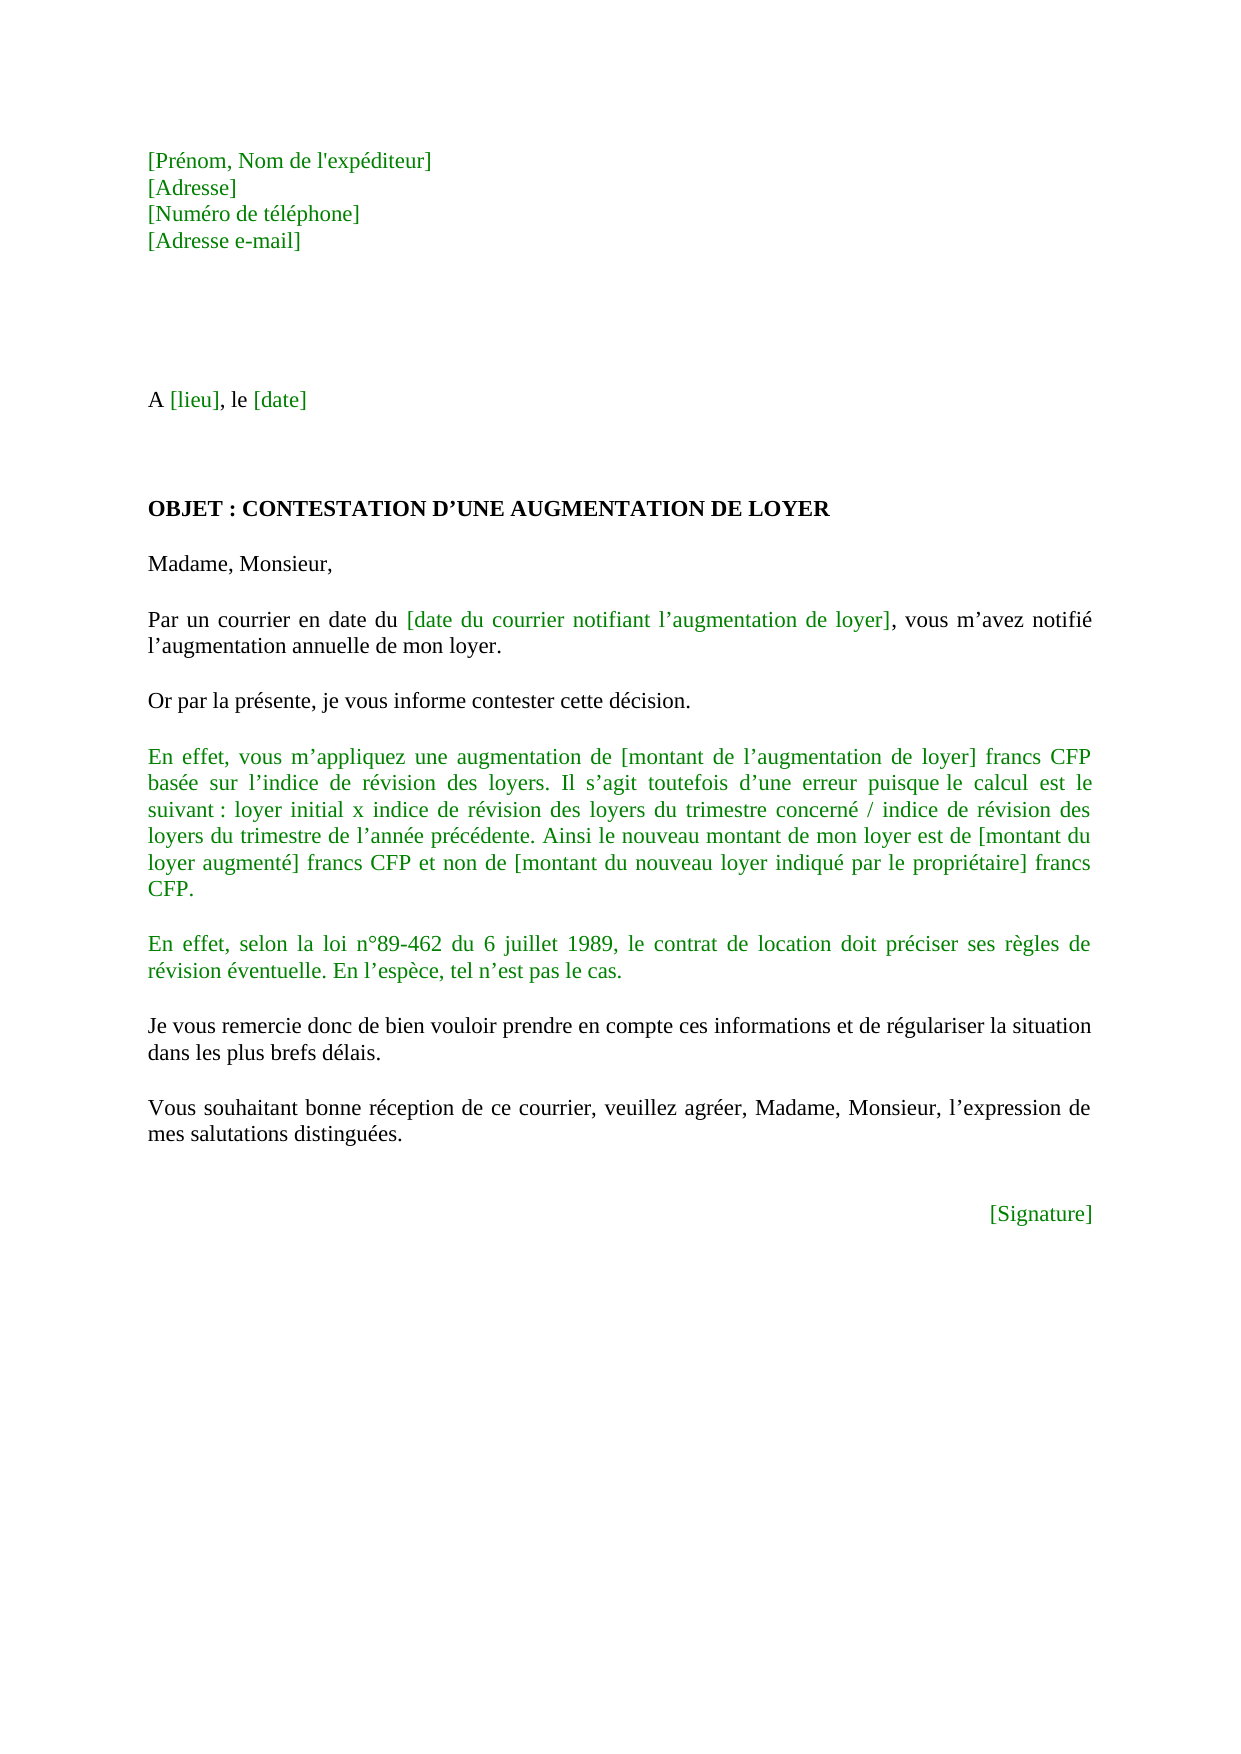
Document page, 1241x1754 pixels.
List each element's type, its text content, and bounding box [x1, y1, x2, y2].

text En effet, vous m’appliquez une augmentation de [montant de l’augmentation de loyer] francs CFP basée sur l’indice de révision des loyers. Il s’agit toutefois d’une erreur puisque le calcul est le suivant : loyer initial x indice de révision des loyers du trimestre concerné / indice de révision des loyers du trimestre de l’année précédente. Ainsi le nouveau montant de mon loyer est de [montant du loyer augmenté] francs CFP et non de [montant du nouveau loyer indiqué par le propriétaire] francs CFP. [148, 743, 1093, 901]
text [Prénom, Nom de l'expéditeur] [Adresse] [Numéro de téléphone] [Adresse e-mail] [148, 148, 1093, 253]
text Or par la présente, je vous informe contester cette décision. [148, 688, 1093, 714]
text Par un courrier en date du [date du courrier notifiant l’augmentation de loyer], vous m’avez notifié l’augmentation annuelle de mon loyer. [148, 606, 1093, 658]
text En effet, selon la loi n°89-462 du 6 juillet 1989, le contrat de location doit préciser ses règles de révision éventuelle. En l’espèce, tel n’est pas le cas. [148, 930, 1093, 983]
text Madame, Monsieur, [148, 550, 1093, 577]
text A [lieu], le [date] [148, 386, 1093, 413]
text Vous souhaitant bonne réception de ce courrier, veuillez agréer, Madame, Monsieur, l’expression de mes salutations distinguées. [148, 1094, 1093, 1147]
text Je vous remercie donc de bien vouloir prendre en compte ces informations et de régulariser la situation dans les plus brefs délais. [148, 1012, 1093, 1065]
text OBJET : CONTESTATION D’UNE AUGMENTATION DE LOYER [148, 442, 1093, 521]
text [Signature] [148, 1147, 1093, 1226]
